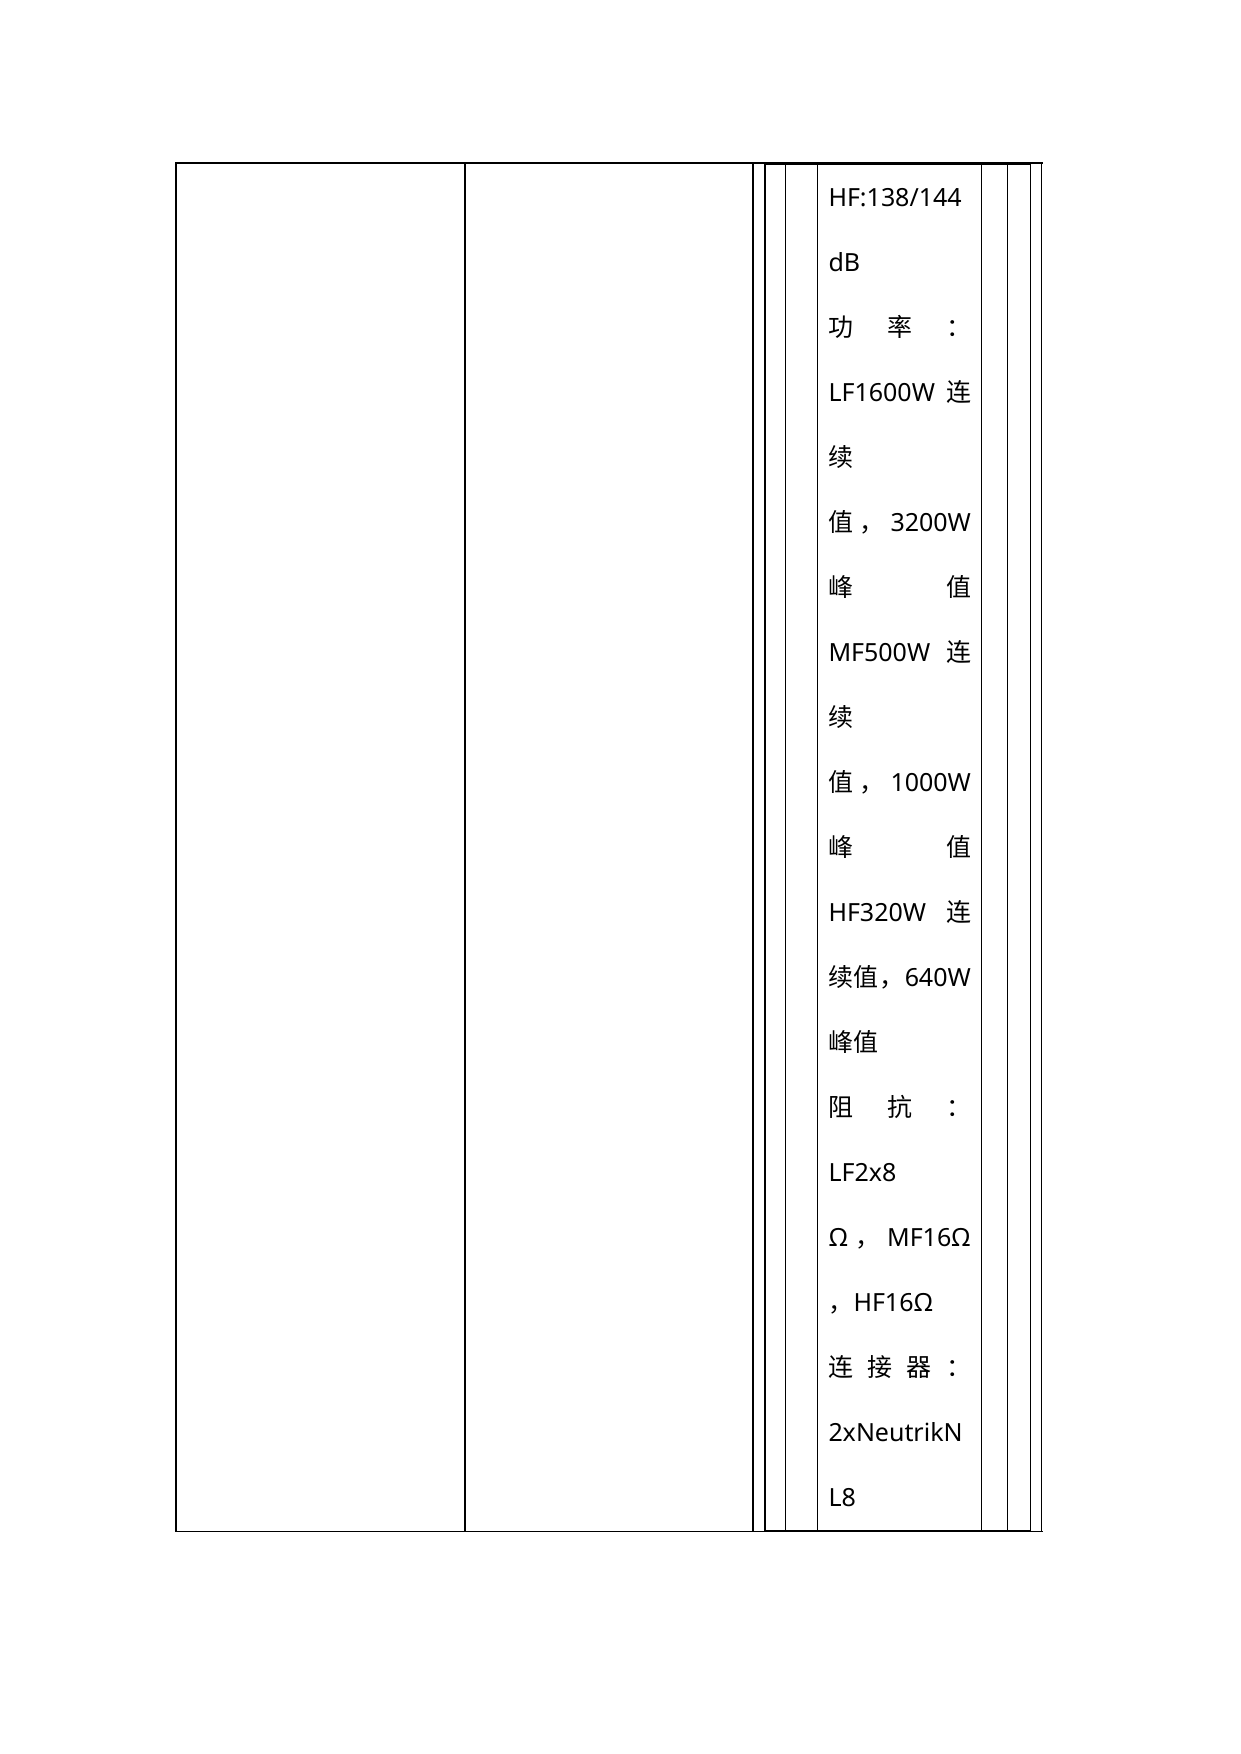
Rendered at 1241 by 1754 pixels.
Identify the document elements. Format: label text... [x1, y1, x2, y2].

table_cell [818, 165, 981, 1530]
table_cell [766, 165, 785, 1530]
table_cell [982, 165, 1007, 1530]
table_cell 4 [466, 164, 752, 1531]
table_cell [1008, 165, 1030, 1530]
table_cell [177, 164, 464, 1531]
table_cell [754, 164, 764, 1531]
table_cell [1031, 164, 1041, 1531]
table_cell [786, 165, 817, 1530]
